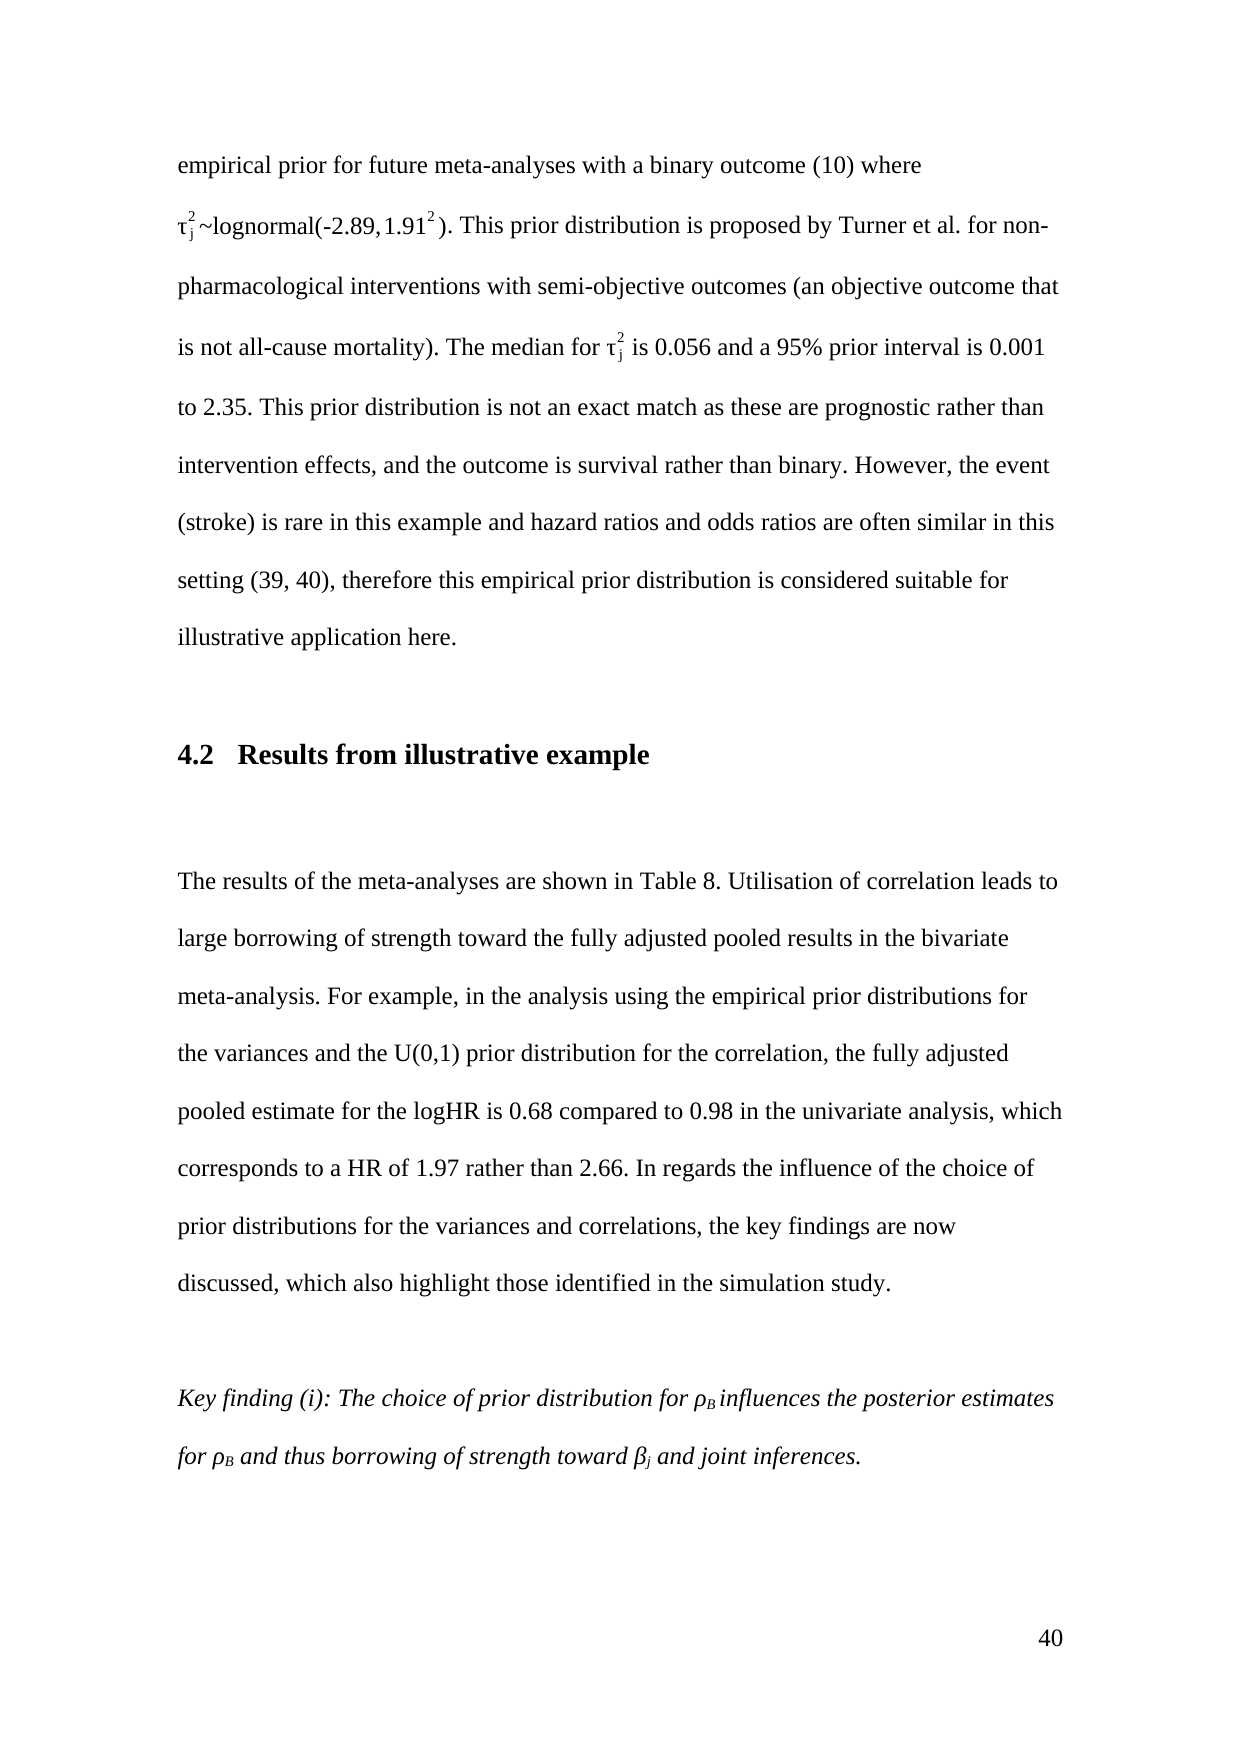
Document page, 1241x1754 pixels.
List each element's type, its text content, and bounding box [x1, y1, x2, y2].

text Key finding (i): The choice of prior distribution for ρB influences the posterior estimates for ρB and thus borrowing of strength toward βj and joint inferences. [177, 1383, 1063, 1470]
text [177, 150, 1063, 651]
subtitle Results from illustrative example [177, 737, 1063, 771]
text The results of the meta-analyses are shown in Table 8. Utilisation of correlation leads to large borrowing of strength toward the fully adjusted pooled results in the bivariate meta-analysis. For example, in the analysis using the empirical prior distributions for the variances and the U(0,1) prior distribution for the correlation, the fully adjusted pooled estimate for the logHR is 0.68 compared to 0.98 in the univariate analysis, which corresponds to a HR of 1.97 rather than 2.66. In regards the influence of the choice of prior distributions for the variances and correlations, the key findings are now discussed, which also highlight those identified in the simulation study. [177, 866, 1063, 1297]
